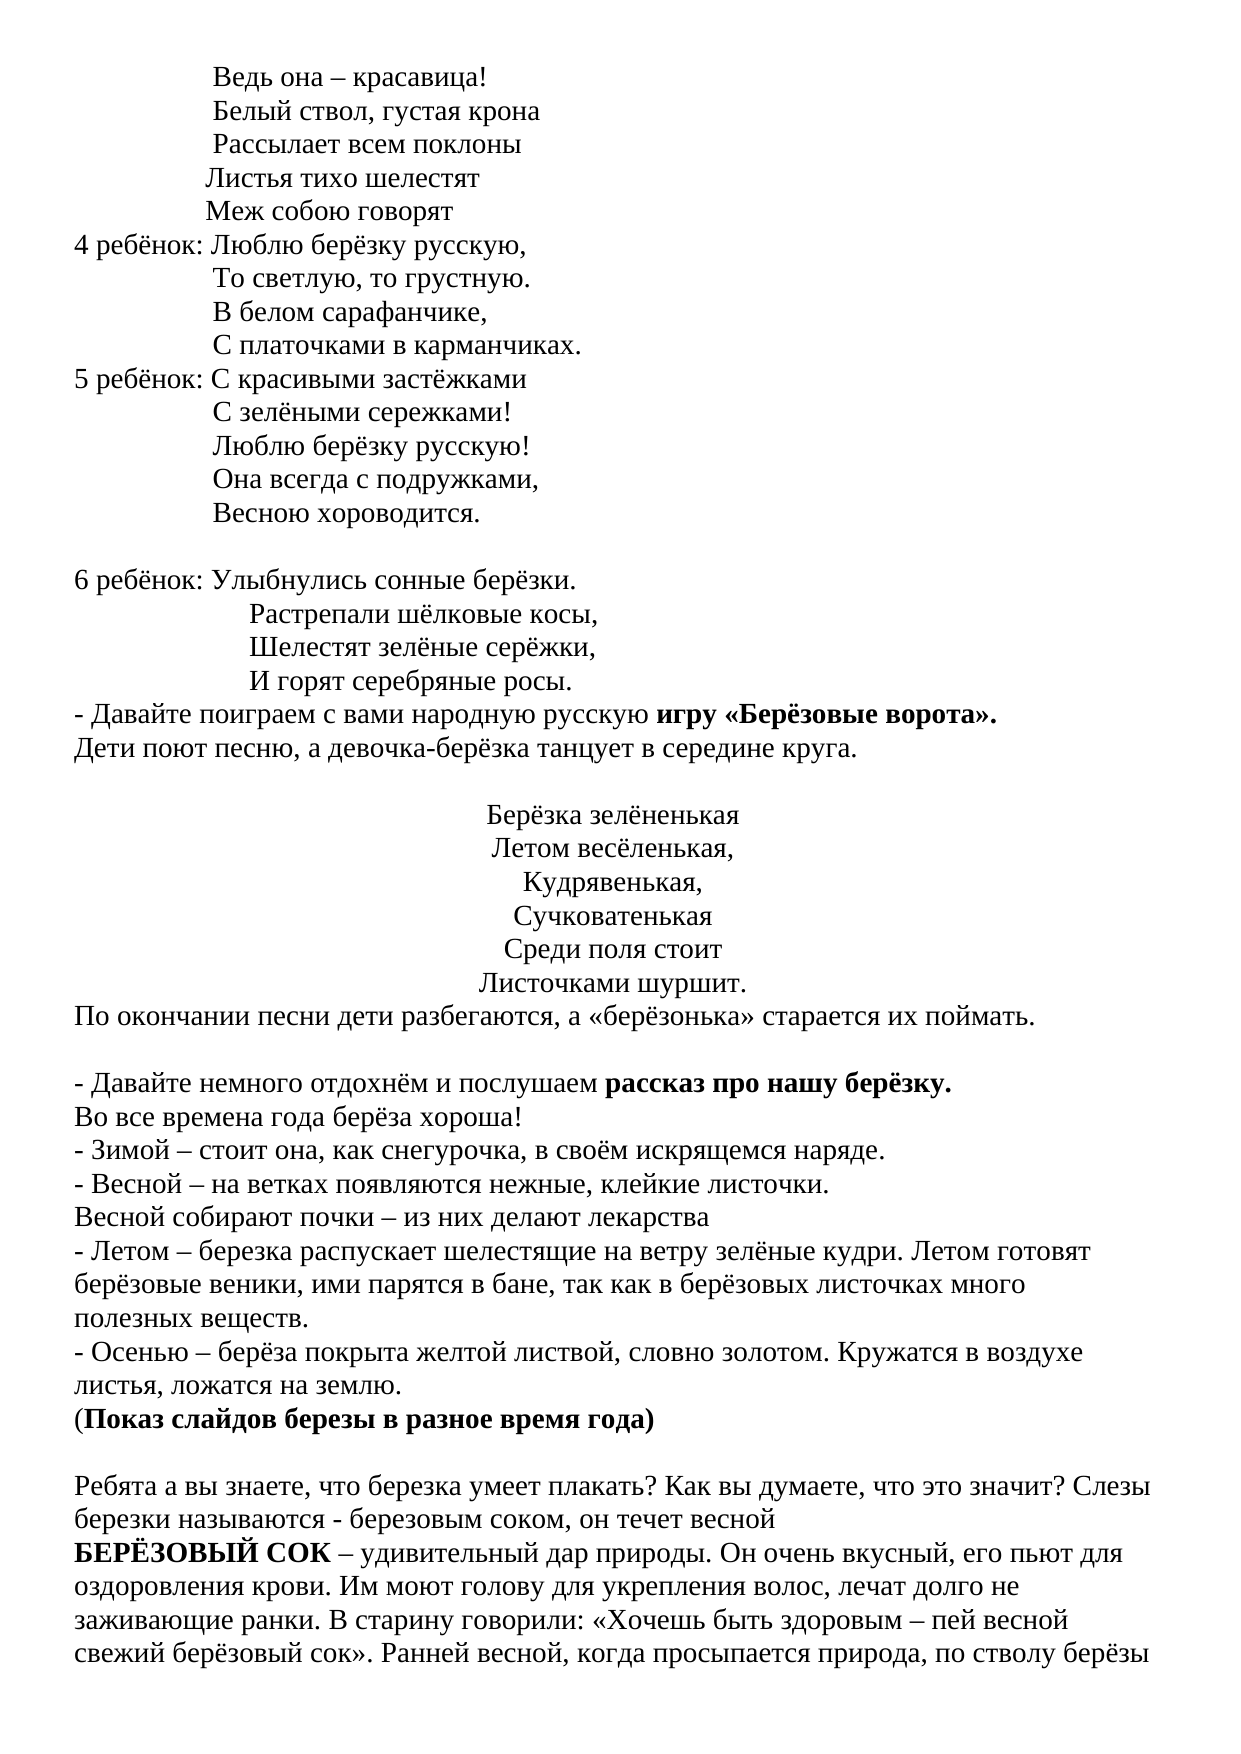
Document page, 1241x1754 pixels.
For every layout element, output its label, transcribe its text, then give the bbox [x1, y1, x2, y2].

text Среди поля стоит [74, 931, 1152, 965]
text Растрепали шёлковые косы, [74, 596, 1152, 629]
text 4 ребёнок: Люблю берёзку русскую, [74, 227, 1152, 260]
text Листочками шуршит. [74, 965, 1152, 998]
text Рассылает всем поклоны [74, 126, 1152, 160]
text Кудрявенькая, [74, 864, 1152, 898]
text Ребята а вы знаете, что березка умеет плакать? Как вы думаете, что это значит? Слезы березки называются - березовым соком, он течет весной [74, 1468, 1152, 1535]
text - Зимой – стоит она, как снегурочка, в своём искрящемся наряде. [74, 1132, 1152, 1166]
text Весною хороводится. [74, 495, 1152, 529]
text Сучковатенькая [74, 898, 1152, 931]
text С зелёными сережками! [74, 394, 1152, 428]
text Она всегда с подружками, [74, 462, 1152, 495]
text Меж собою говорят [74, 193, 1152, 227]
text Во все времена года берёза хороша! [74, 1099, 1152, 1132]
text - Осенью – берёза покрыта желтой листвой, словно золотом. Кружатся в воздухе листья, ложатся на землю. [74, 1334, 1152, 1401]
text В белом сарафанчике, [74, 294, 1152, 327]
text По окончании песни дети разбегаются, а «берёзонька» старается их поймать. [74, 998, 1152, 1032]
text - Летом – березка распускает шелестящие на ветру зелёные кудри. Летом готовят берёзовые веники, ими парятся в бане, так как в берёзовых листочках много полезных веществ. [74, 1233, 1152, 1334]
text Листья тихо шелестят [74, 160, 1152, 193]
text Летом весёленькая, [74, 831, 1152, 864]
text Ведь она – красавица! [74, 59, 1152, 93]
text - Давайте немного отдохнём и послушаем рассказ про нашу берёзку. [74, 1065, 1152, 1099]
text То светлую, то грустную. [74, 260, 1152, 294]
text Белый ствол, густая крона [74, 93, 1152, 126]
text - Весной – на ветках появляются нежные, клейкие листочки. [74, 1166, 1152, 1199]
text Люблю берёзку русскую! [74, 428, 1152, 462]
text Дети поют песню, а девочка-берёзка танцует в середине круга. [74, 730, 1152, 763]
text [74, 1535, 1152, 1669]
text Весной собирают почки – из них делают лекарства [74, 1199, 1152, 1233]
text (Показ слайдов березы в разное время года) [74, 1401, 1152, 1434]
text 5 ребёнок: С красивыми застёжками [74, 361, 1152, 394]
text С платочками в карманчиках. [74, 327, 1152, 361]
text - Давайте поиграем с вами народную русскую игру «Берёзовые ворота». [74, 696, 1152, 730]
text Шелестят зелёные серёжки, [74, 629, 1152, 663]
text И горят серебряные росы. [74, 663, 1152, 696]
text 6 ребёнок: Улыбнулись сонные берёзки. [74, 562, 1152, 596]
text Берёзка зелёненькая [74, 797, 1152, 831]
